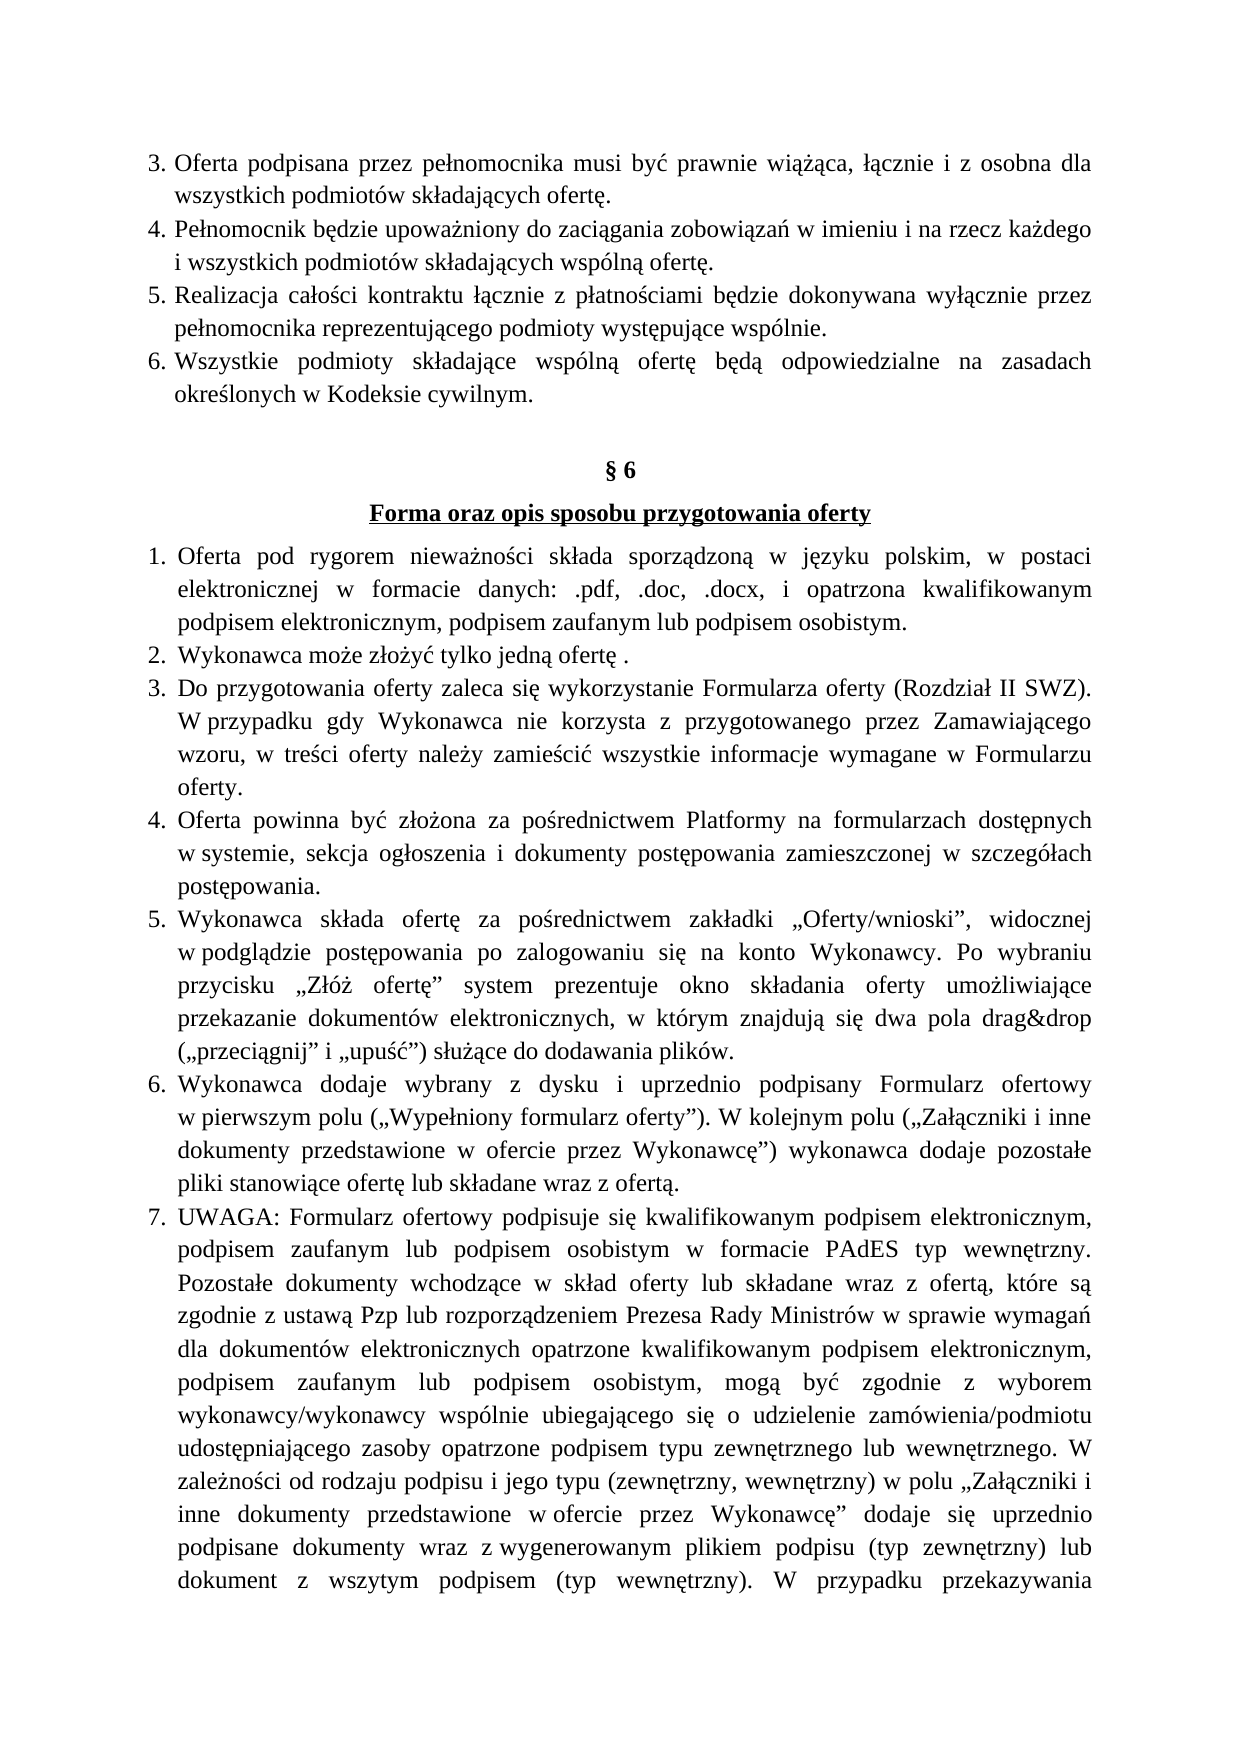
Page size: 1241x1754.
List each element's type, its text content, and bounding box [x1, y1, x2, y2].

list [148, 1202, 1093, 1593]
list Wszystkie podmioty składające wspólną ofertę będą odpowiedzialne na zasadach określonych w Kodeksie cywilnym. [148, 346, 1093, 407]
text Forma oraz opis sposobu przygotowania oferty [148, 498, 1093, 527]
list Wykonawca dodaje wybrany z dysku i uprzednio podpisany Formularz ofertowy w pierwszym polu („Wypełniony formularz oferty”). W kolejnym polu („Załączniki i inne dokumenty przedstawione w ofercie przez Wykonawcę”) wykonawca dodaje pozostałe pliki stanowiące ofertę lub składane wraz z ofertą. [148, 1069, 1093, 1197]
list Oferta podpisana przez pełnomocnika musi być prawnie wiążąca, łącznie i z osobna dla wszystkich podmiotów składających ofertę. [148, 148, 1093, 209]
list Wykonawca może złożyć tylko jedną ofertę . [148, 640, 1093, 669]
list Pełnomocnik będzie upoważniony do zaciągania zobowiązań w imieniu i na rzecz każdego i wszystkich podmiotów składających wspólną ofertę. [148, 214, 1093, 275]
list Oferta powinna być złożona za pośrednictwem Platformy na formularzach dostępnych w systemie, sekcja ogłoszenia i dokumenty postępowania zamieszczonej w szczegółach postępowania. [148, 805, 1093, 900]
list Wykonawca składa ofertę za pośrednictwem zakładki „Oferty/wnioski”, widocznej w podglądzie postępowania po zalogowaniu się na konto Wykonawcy. Po wybraniu przycisku „Złóż ofertę” system prezentuje okno składania oferty umożliwiające przekazanie dokumentów elektronicznych, w którym znajdują się dwa pola drag&drop („przeciągnij” i „upuść”) służące do dodawania plików. [148, 904, 1093, 1065]
list Realizacja całości kontraktu łącznie z płatnościami będzie dokonywana wyłącznie przez pełnomocnika reprezentującego podmioty występujące wspólnie. [148, 280, 1093, 341]
text § 6 [148, 455, 1093, 484]
list Oferta pod rygorem nieważności składa sporządzoną w języku polskim, w postaci elektronicznej w formacie danych: .pdf, .doc, .docx, i opatrzona kwalifikowanym podpisem elektronicznym, podpisem zaufanym lub podpisem osobistym. [148, 541, 1093, 636]
list Do przygotowania oferty zaleca się wykorzystanie Formularza oferty (Rozdział II SWZ). W przypadku gdy Wykonawca nie korzysta z przygotowanego przez Zamawiającego wzoru, w treści oferty należy zamieścić wszystkie informacje wymagane w Formularzu oferty. [148, 673, 1093, 801]
